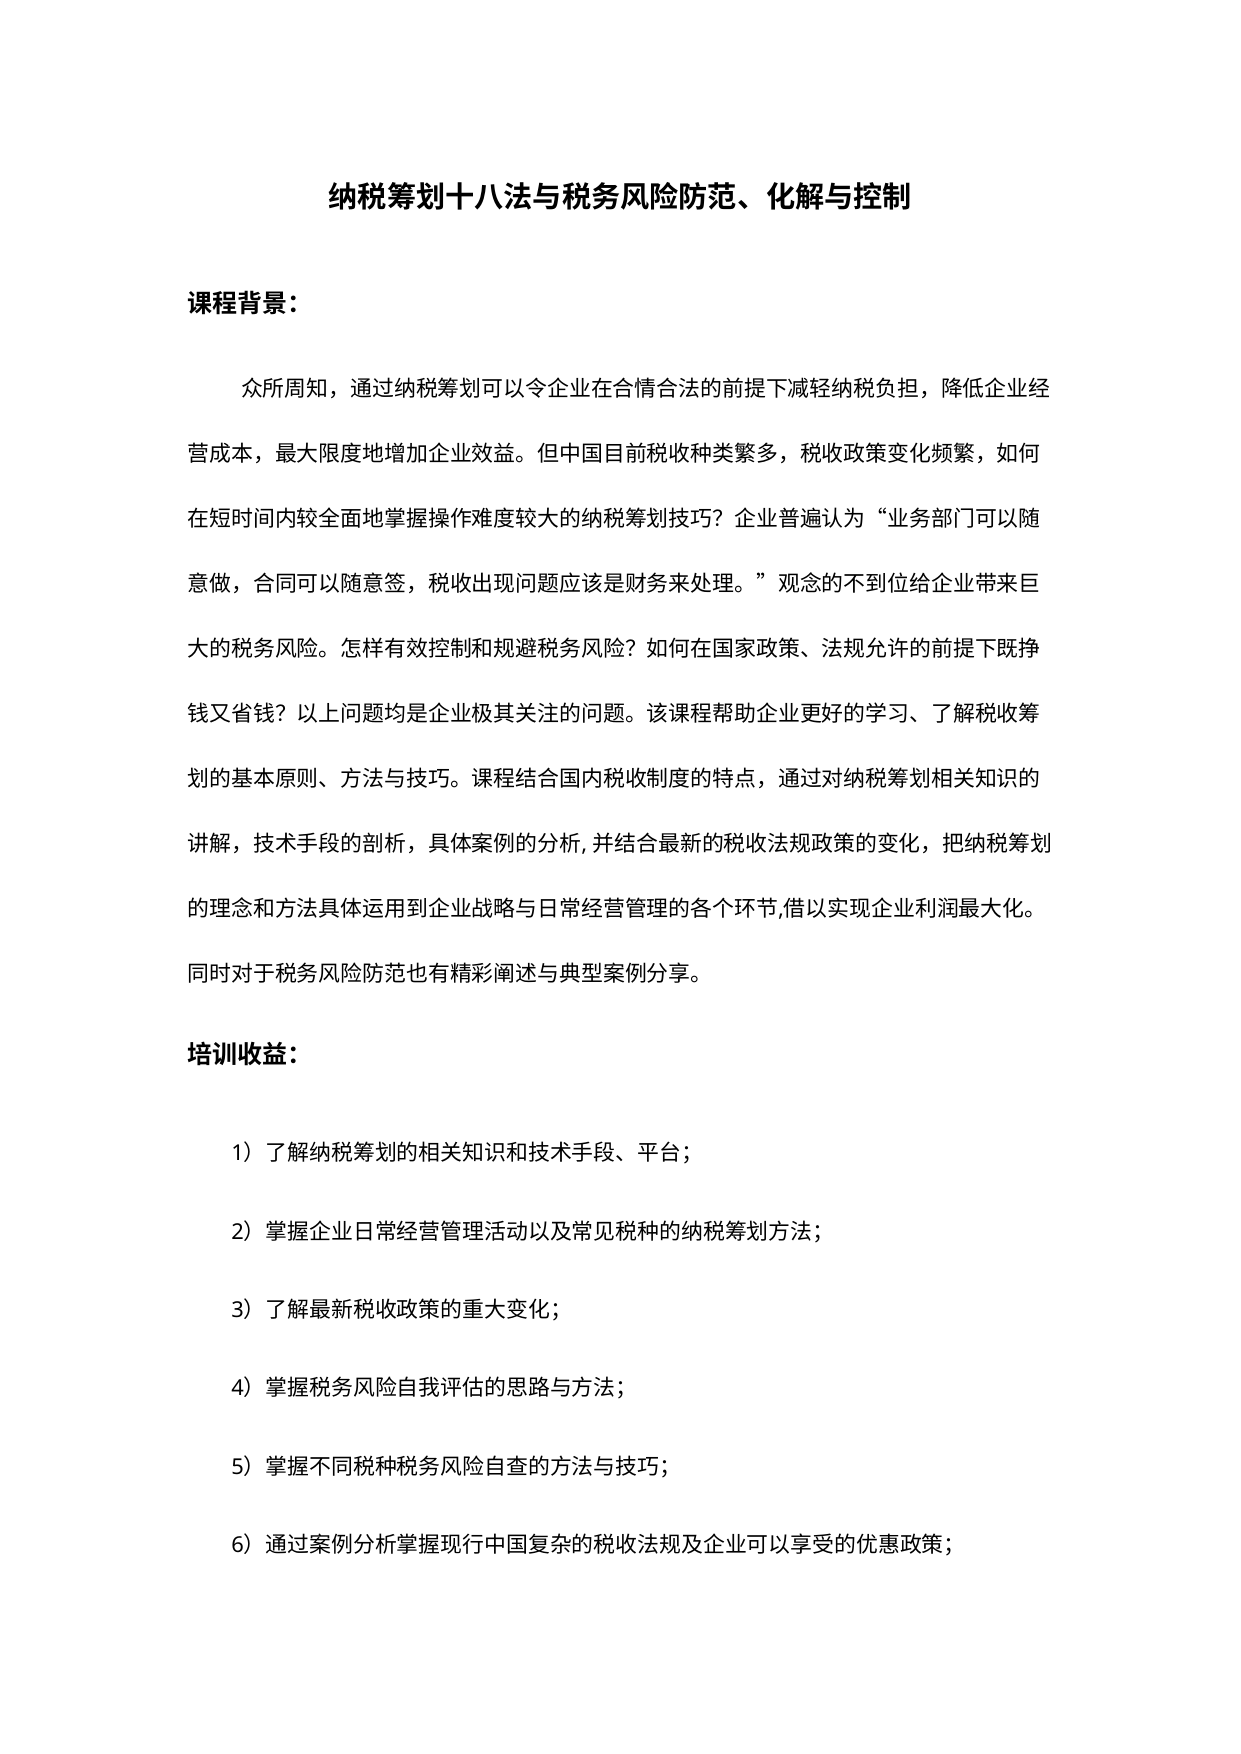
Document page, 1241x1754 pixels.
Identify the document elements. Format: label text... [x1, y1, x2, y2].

text 1）了解纳税筹划的相关知识和技术手段、平台； [187, 1135, 1053, 1167]
text 培训收益： [187, 1020, 1053, 1085]
text 4）掌握税务风险自我评估的思路与方法； [187, 1370, 1053, 1402]
text 纳税筹划十八法与税务风险防范、化解与控制 [187, 162, 1053, 227]
text 5）掌握不同税种税务风险自查的方法与技巧； [187, 1448, 1053, 1481]
text 众所周知，通过纳税筹划可以令企业在合情合法的前提下减轻纳税负担，降低企业经营成本，最大限度地增加企业效益。但中国目前税收种类繁多，税收政策变化频繁，如何在短时间内较全面地掌握操作难度较大的纳税筹划技巧？企业普遍认为“业务部门可以随意做，合同可以随意签，税收出现问题应该是财务来处理。”观念的不到位给企业带来巨大的税务风险。怎样有效控制和规避税务风险？如何在国家政策、法规允许的前提下既挣钱又省钱？以上问题均是企业极其关注的问题。该课程帮助企业更好的学习、了解税收筹划的基本原则、方法与技巧。课程结合国内税收制度的特点，通过对纳税筹划相关知识的讲解，技术手段的剖析，具体案例的分析, 并结合最新的税收法规政策的变化，把纳税筹划的理念和方法具体运用到企业战略与日常经营管理的各个环节,借以实现企业利润最大化。同时对于税务风险防范也有精彩阐述与典型案例分享。 [187, 371, 1053, 988]
text 3）了解最新税收政策的重大变化； [187, 1292, 1053, 1324]
text 课程背景： [187, 269, 1053, 334]
text 6）通过案例分析掌握现行中国复杂的税收法规及企业可以享受的优惠政策； [187, 1527, 1053, 1559]
text 2）掌握企业日常经营管理活动以及常见税种的纳税筹划方法； [187, 1213, 1053, 1246]
